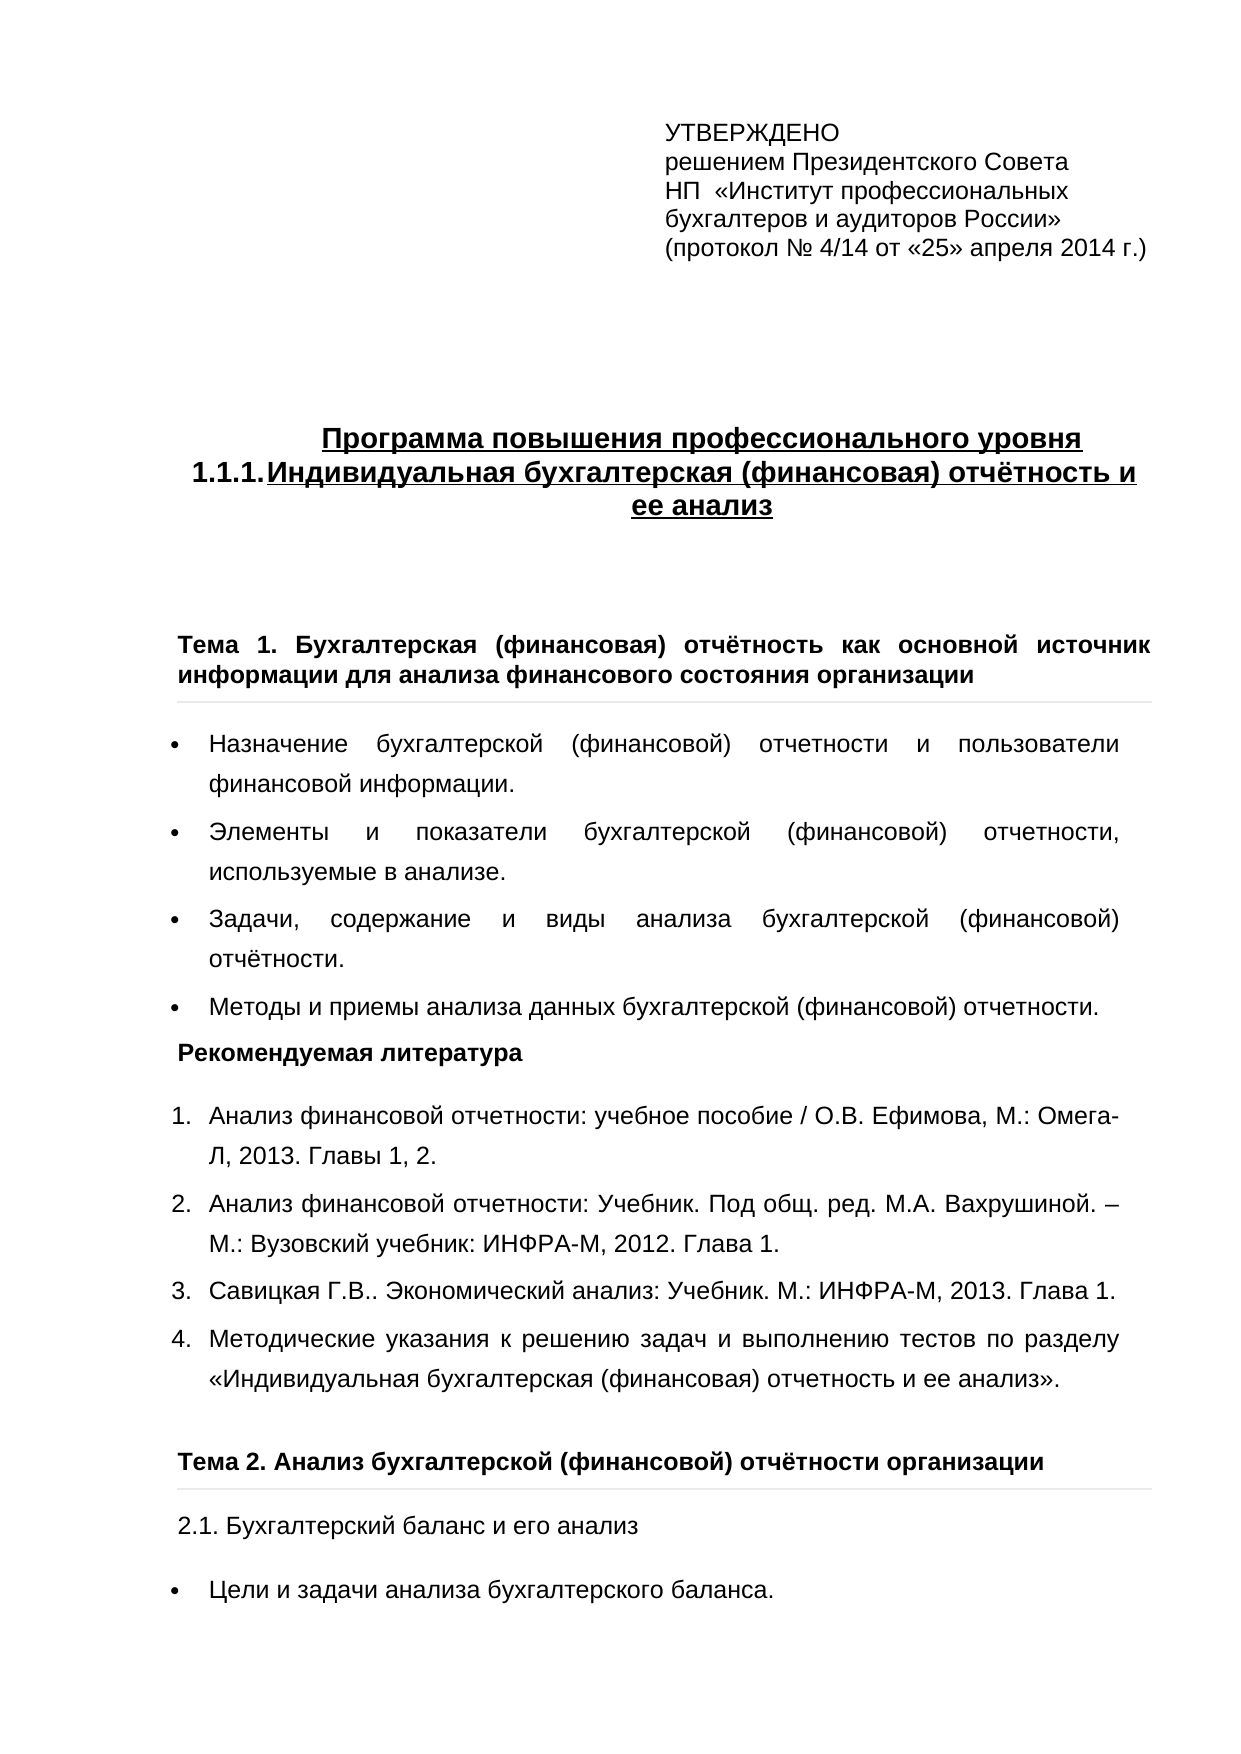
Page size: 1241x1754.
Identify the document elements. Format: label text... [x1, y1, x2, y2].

text (протокол № 4/14 от «25» апреля 2014 г.) [177, 233, 1152, 262]
list Анализ финансовой отчетности: учебное пособие / О.В. Ефимова, М.: Омега-Л, 2013. Главы 1, 2. [171, 1090, 1120, 1170]
list Элементы и показатели бухгалтерской (финансовой) отчетности, используемые в анализе. [171, 806, 1120, 886]
list Индивидуальная бухгалтерская (финансовая) отчётность и ее анализ [177, 454, 1152, 522]
list Цели и задачи анализа бухгалтерского баланса. [171, 1563, 1120, 1603]
list Анализ финансовой отчетности: Учебник. Под общ. ред. М.А. Вахрушиной. – М.: Вузовский учебник: ИНФРА-М, 2012. Глава 1. [171, 1177, 1120, 1257]
list Задачи, содержание и виды анализа бухгалтерской (финансовой) отчётности. [171, 893, 1120, 973]
text Тема 1. Бухгалтерская (финансовая) отчётность как основной источник информации для анализа финансового состояния организации [177, 628, 1152, 701]
text 2.1. Бухгалтерский баланс и его анализ [177, 1505, 1152, 1540]
text Тема 2. Анализ бухгалтерской (финансовой) отчётности организации [177, 1445, 1152, 1488]
list Методические указания к решению задач и выполнению тестов по разделу «Индивидуальная бухгалтерская (финансовая) отчетность и ее анализ». [171, 1312, 1120, 1392]
list Программа повышения профессионального уровня [252, 421, 1152, 454]
list Назначение бухгалтерской (финансовой) отчетности и пользователи финансовой информации. [171, 718, 1120, 798]
text Рекомендуемая литература [177, 1036, 1152, 1066]
text бухгалтеров и аудиторов России» [177, 204, 1152, 233]
text решением Президентского Совета [177, 147, 1152, 176]
text НП «Институт профессиональных [177, 176, 1152, 204]
text УТВЕРЖДЕНО [177, 118, 1152, 147]
list Методы и приемы анализа данных бухгалтерской (финансовой) отчетности. [171, 981, 1120, 1021]
list Савицкая Г.В.. Экономический анализ: Учебник. М.: ИНФРА-М, 2013. Глава 1. [171, 1265, 1120, 1305]
